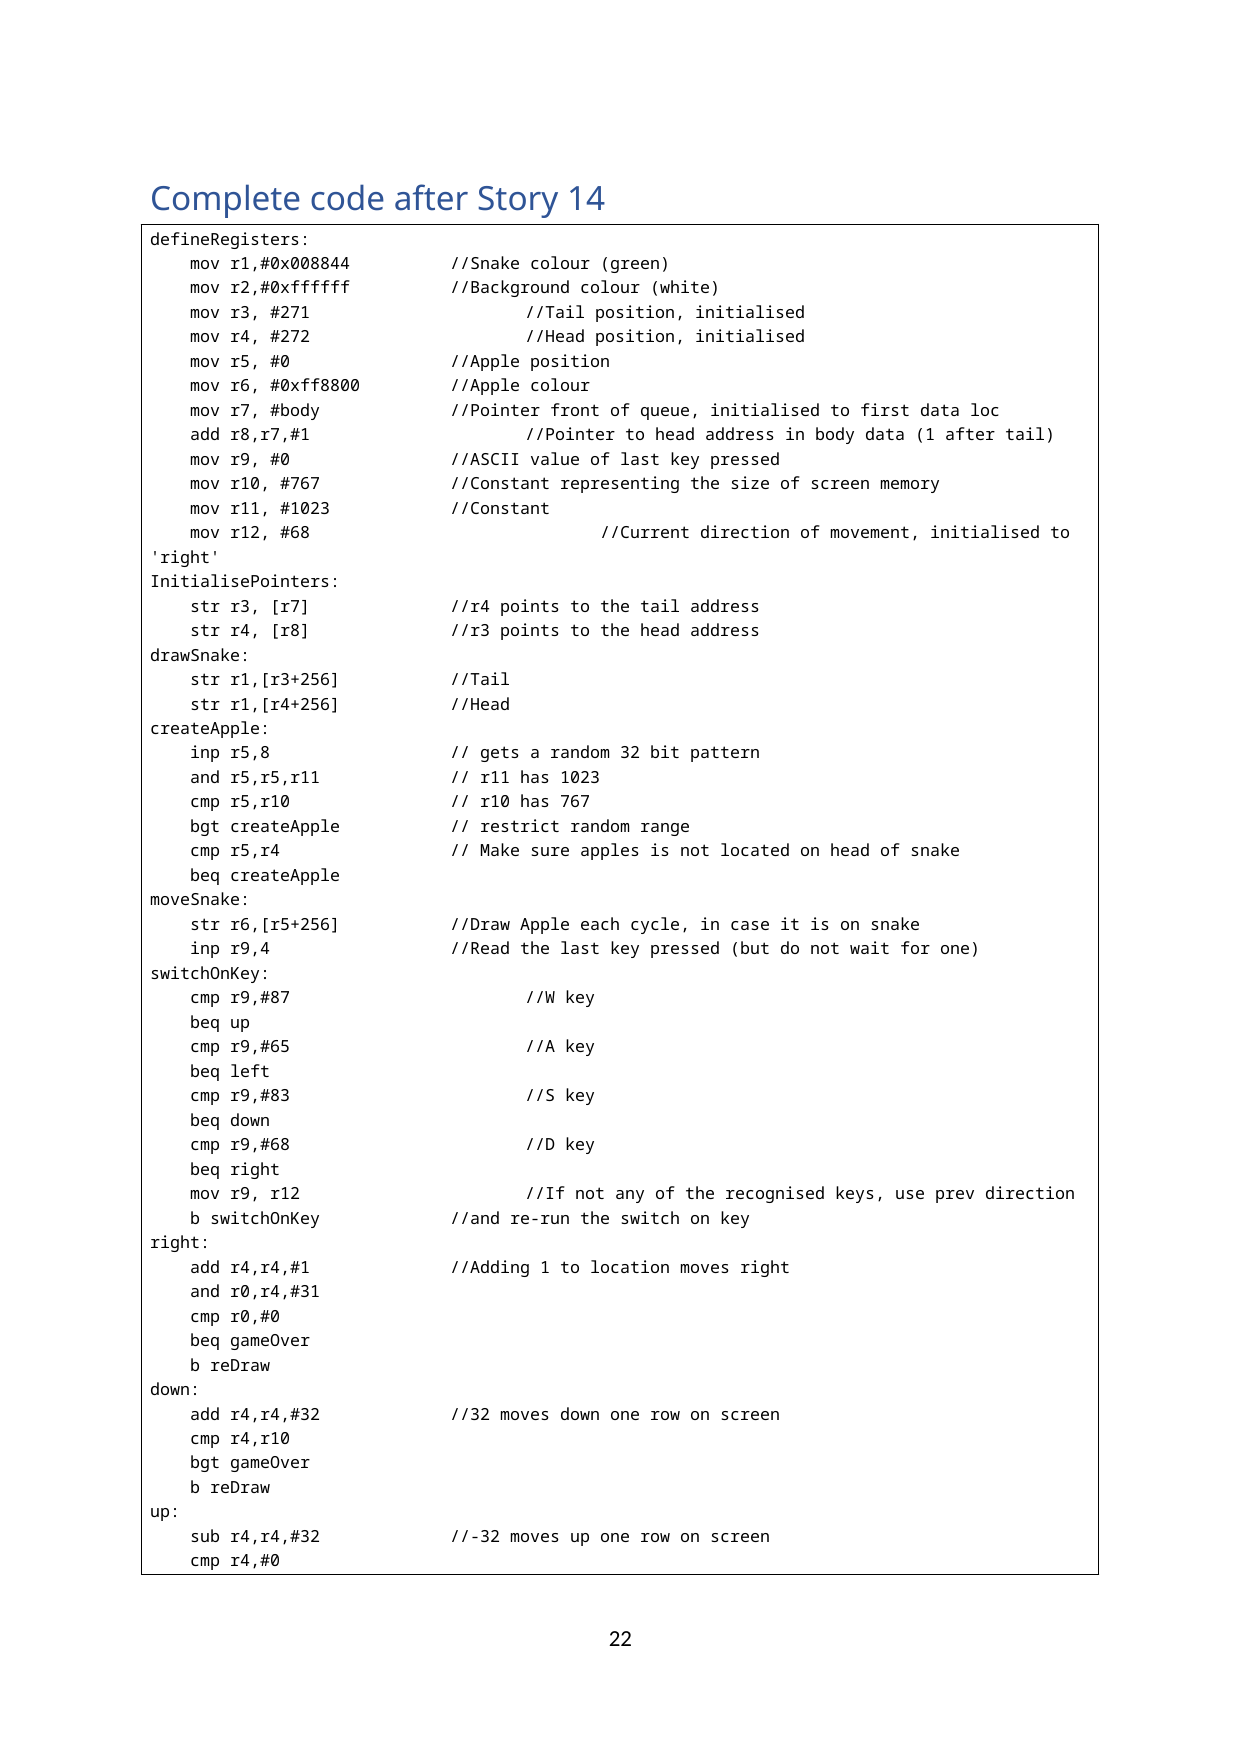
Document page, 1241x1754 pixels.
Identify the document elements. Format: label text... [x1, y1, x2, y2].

text and r5,r5,r11 // r11 has 1023 [142, 762, 1098, 787]
text cmp r5,r10 // r10 has 767 [142, 787, 1098, 811]
text mov r11, #1023 //Constant [142, 493, 1098, 518]
text inp r9,4 //Read the last key pressed (but do not wait for one) [142, 934, 1098, 958]
text beq left [142, 1056, 1098, 1081]
text drawSnake: [142, 640, 1098, 664]
text mov r12, #68 //Current direction of movement, initialised to 'right' [142, 518, 1098, 567]
text add r4,r4,#32 //32 moves down one row on screen [142, 1399, 1098, 1423]
text inp r5,8 // gets a random 32 bit pattern [142, 738, 1098, 762]
text mov r2,#0xffffff //Background colour (white) [142, 273, 1098, 297]
text cmp r4,r10 [142, 1423, 1098, 1448]
text cmp r4,#0 [142, 1546, 1098, 1574]
text cmp r0,#0 [142, 1301, 1098, 1326]
text cmp r9,#65 //A key [142, 1032, 1098, 1056]
text beq gameOver [142, 1326, 1098, 1350]
text beq down [142, 1105, 1098, 1130]
text b switchOnKey //and re-run the switch on key [142, 1203, 1098, 1228]
text mov r5, #0 //Apple position [142, 346, 1098, 371]
text b reDraw [142, 1350, 1098, 1374]
text str r4, [r8] //r3 points to the head address [142, 616, 1098, 640]
text mov r4, #272 //Head position, initialised [142, 322, 1098, 346]
text right: [142, 1228, 1098, 1252]
text mov r9, #0 //ASCII value of last key pressed [142, 444, 1098, 469]
text defineRegisters: [142, 225, 1098, 248]
text bgt createApple // restrict random range [142, 811, 1098, 836]
text mov r1,#0x008844 //Snake colour (green) [142, 248, 1098, 273]
text and r0,r4,#31 [142, 1277, 1098, 1301]
text cmp r9,#68 //D key [142, 1130, 1098, 1154]
text mov r3, #271 //Tail position, initialised [142, 297, 1098, 322]
text sub r4,r4,#32 //-32 moves up one row on screen [142, 1521, 1098, 1546]
text cmp r5,r4 // Make sure apples is not located on head of snake [142, 836, 1098, 860]
text cmp r9,#83 //S key [142, 1081, 1098, 1105]
text str r1,[r4+256] //Head [142, 689, 1098, 713]
text add r8,r7,#1 //Pointer to head address in body data (1 after tail) [142, 420, 1098, 444]
text str r6,[r5+256] //Draw Apple each cycle, in case it is on snake [142, 909, 1098, 934]
text beq right [142, 1154, 1098, 1179]
text beq createApple [142, 860, 1098, 885]
text mov r9, r12 //If not any of the recognised keys, use prev direction [142, 1179, 1098, 1203]
text bgt gameOver [142, 1448, 1098, 1472]
text str r3, [r7] //r4 points to the tail address [142, 591, 1098, 616]
text mov r6, #0xff8800 //Apple colour [142, 371, 1098, 395]
text cmp r9,#87 //W key [142, 983, 1098, 1007]
text beq up [142, 1007, 1098, 1032]
text moveSnake: [142, 885, 1098, 909]
text b reDraw [142, 1472, 1098, 1497]
text str r1,[r3+256] //Tail [142, 664, 1098, 689]
text createApple: [142, 713, 1098, 738]
text mov r7, #body //Pointer front of queue, initialised to first data loc [142, 395, 1098, 420]
text add r4,r4,#1 //Adding 1 to location moves right [142, 1252, 1098, 1277]
text up: [142, 1497, 1098, 1521]
text InitialisePointers: [142, 567, 1098, 591]
text mov r10, #767 //Constant representing the size of screen memory [142, 469, 1098, 493]
text switchOnKey: [142, 958, 1098, 983]
subtitle Complete code after Story 14 [150, 175, 1090, 220]
text down: [142, 1374, 1098, 1399]
